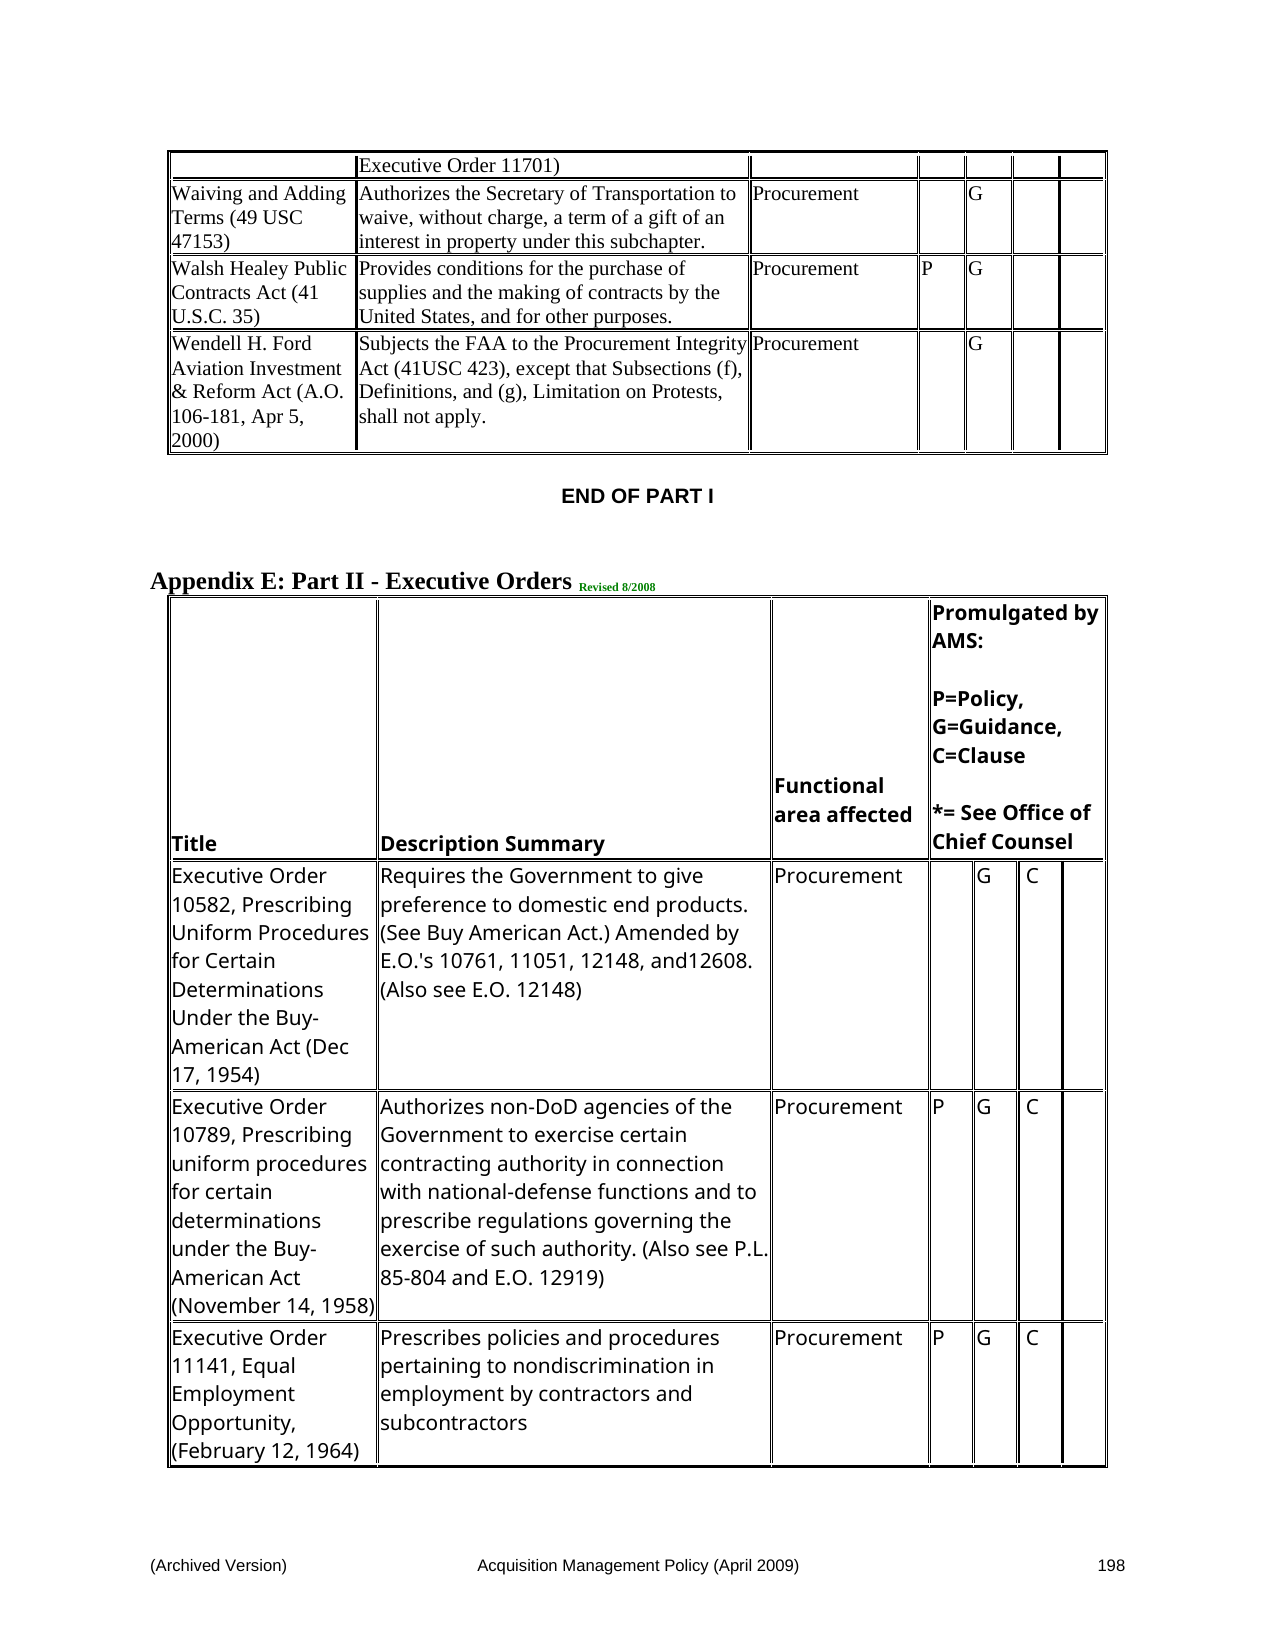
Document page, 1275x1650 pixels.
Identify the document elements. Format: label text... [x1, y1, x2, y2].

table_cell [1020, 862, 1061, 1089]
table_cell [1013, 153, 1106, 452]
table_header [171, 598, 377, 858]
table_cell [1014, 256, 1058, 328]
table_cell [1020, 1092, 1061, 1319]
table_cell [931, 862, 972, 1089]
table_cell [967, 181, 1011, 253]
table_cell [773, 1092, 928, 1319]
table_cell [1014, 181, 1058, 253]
text Appendix E: Part II - Executive Orders Revised 8/2008 [150, 537, 1125, 595]
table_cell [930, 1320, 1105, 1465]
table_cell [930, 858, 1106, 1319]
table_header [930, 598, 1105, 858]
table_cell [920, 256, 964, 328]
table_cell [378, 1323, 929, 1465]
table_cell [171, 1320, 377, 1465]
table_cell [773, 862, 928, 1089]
text END OF PART I [150, 484, 1125, 508]
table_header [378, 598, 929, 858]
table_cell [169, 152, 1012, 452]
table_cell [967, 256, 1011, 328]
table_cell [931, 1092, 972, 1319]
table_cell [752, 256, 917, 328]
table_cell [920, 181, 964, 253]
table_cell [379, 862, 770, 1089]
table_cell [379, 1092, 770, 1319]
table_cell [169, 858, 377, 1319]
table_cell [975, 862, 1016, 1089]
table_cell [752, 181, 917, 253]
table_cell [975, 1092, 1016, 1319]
